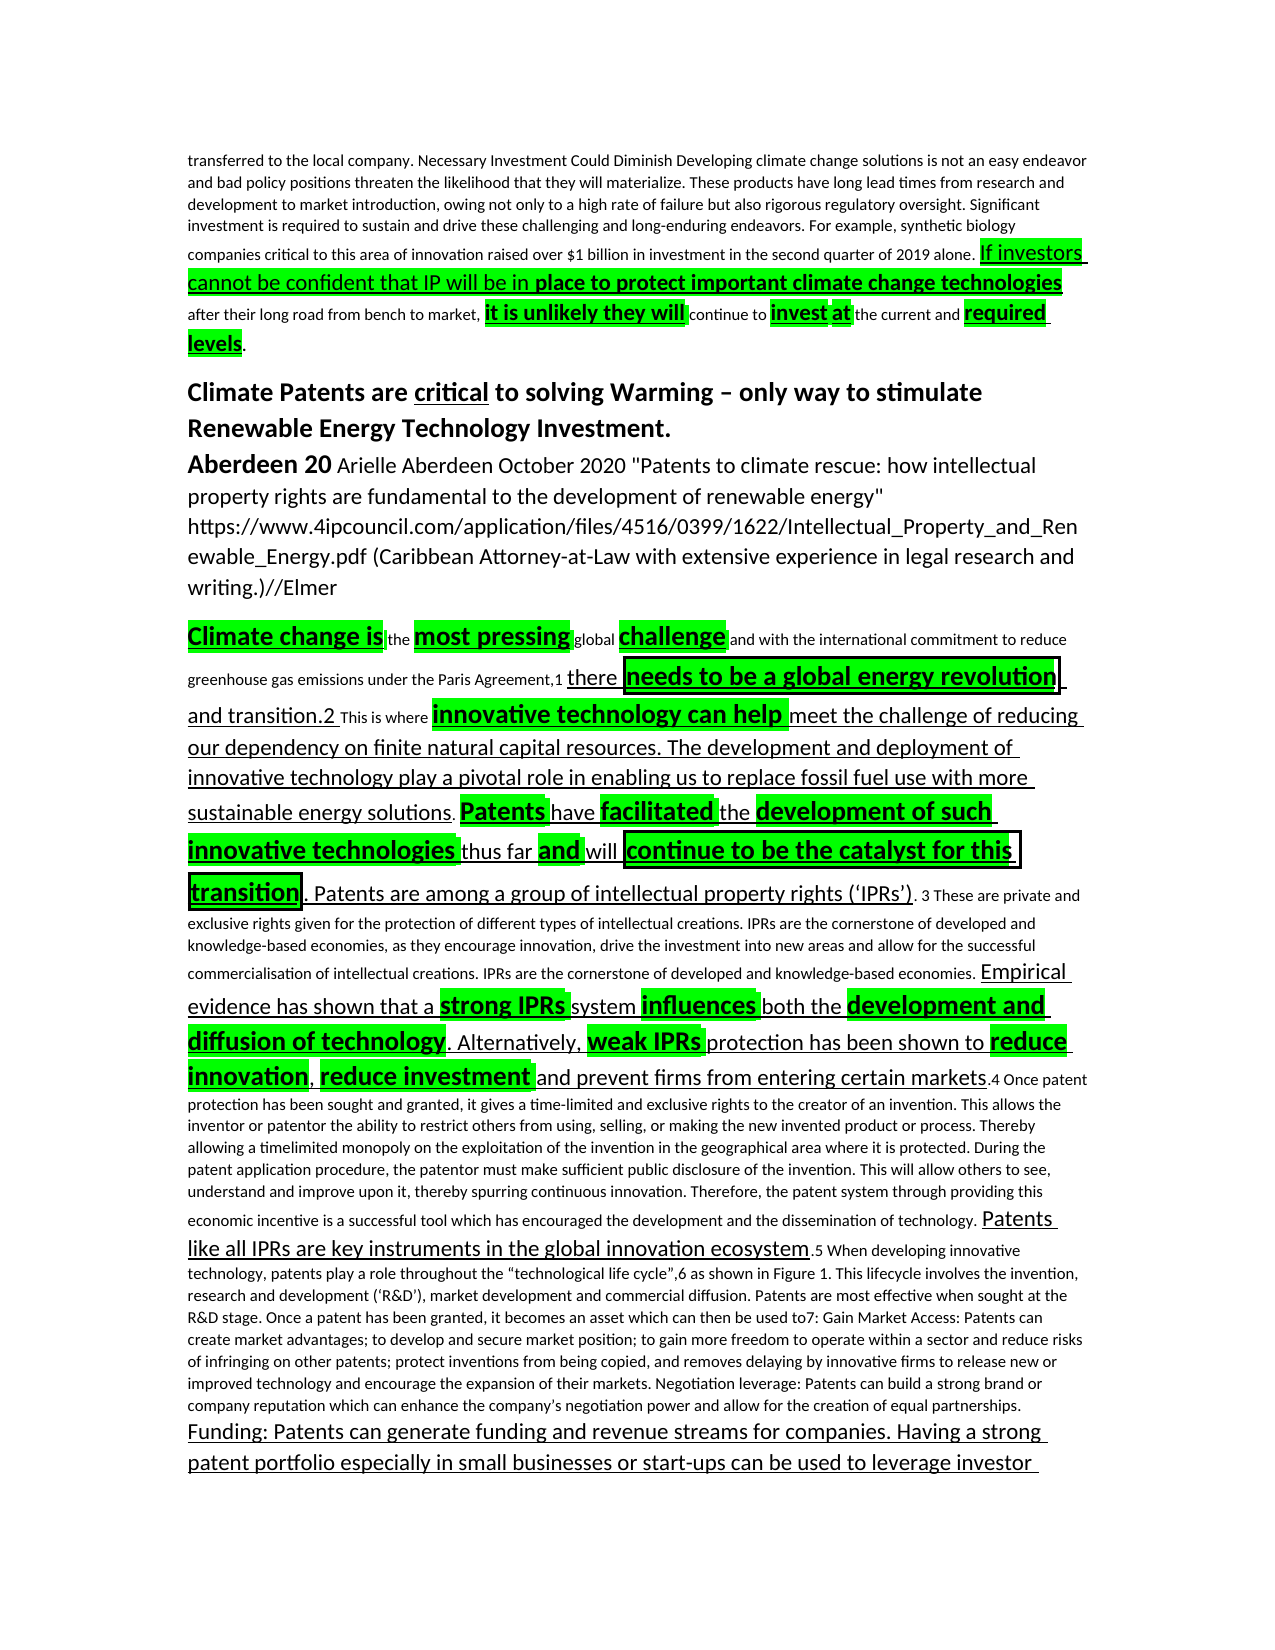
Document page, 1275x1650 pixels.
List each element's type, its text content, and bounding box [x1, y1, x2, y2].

text Aberdeen 20 Arielle Aberdeen October 2020 "Patents to climate rescue: how intellectual property rights are fundamental to the development of renewable energy" https://www.4ipcouncil.com/application/files/4516/0399/1622/Intellectual_Property_and_Renewable_Energy.pdf (Caribbean Attorney-at-Law with extensive experience in legal research and writing.)//Elmer [187, 447, 1087, 601]
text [187, 619, 1087, 1476]
subtitle Climate Patents are critical to solving Warming – only way to stimulate Renewable Energy Technology Investment. [187, 376, 1087, 444]
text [187, 150, 1087, 357]
